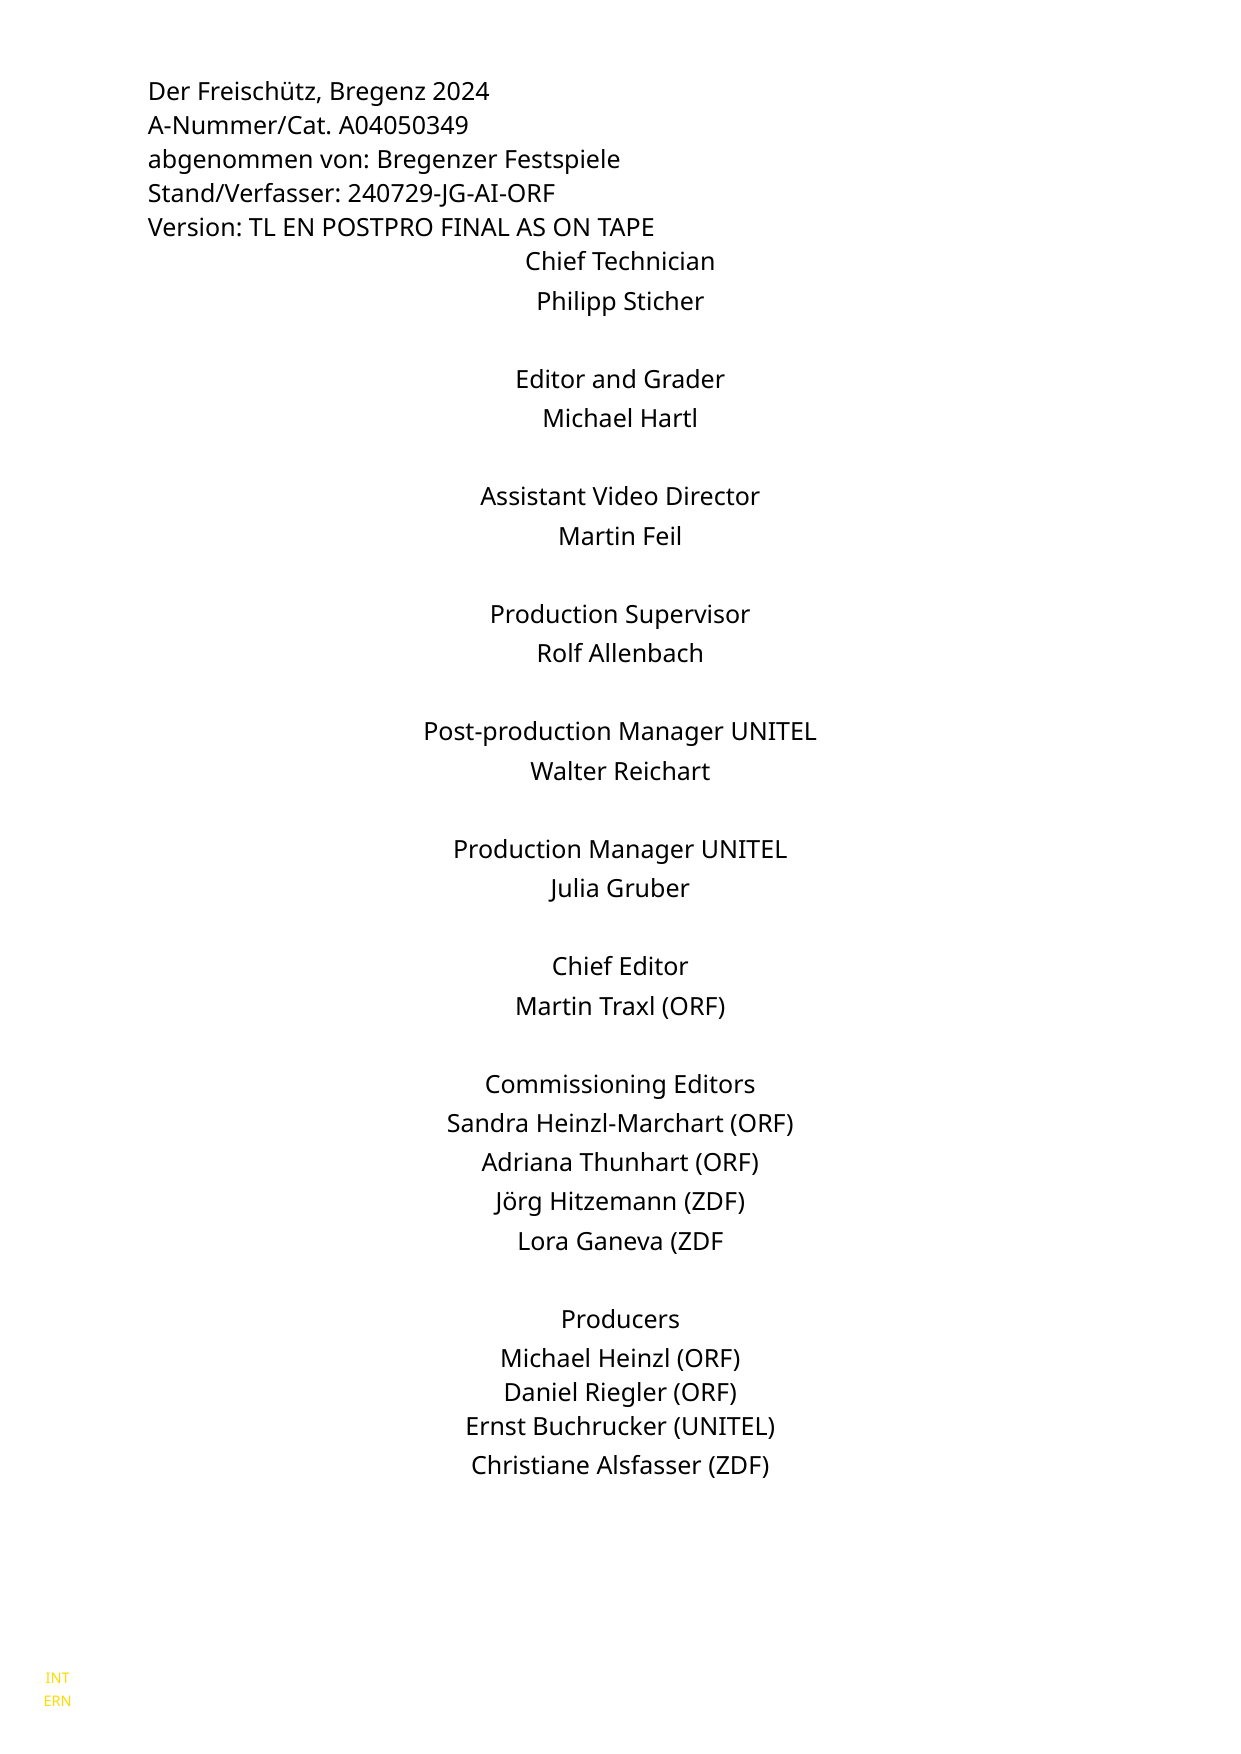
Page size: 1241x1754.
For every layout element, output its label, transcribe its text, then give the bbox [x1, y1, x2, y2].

text Walter Reichart [148, 753, 1093, 787]
text Lora Ganeva (ZDF [148, 1223, 1093, 1257]
text Martin Traxl (ORF) [148, 988, 1093, 1022]
text Producers [148, 1302, 1093, 1336]
text Editor and Grader [148, 362, 1093, 396]
text Michael Heinzl (ORF) [148, 1341, 1093, 1375]
text Post-production Manager UNITEL [148, 714, 1093, 748]
text Chief Technician [148, 244, 1093, 278]
text Commissioning Editors [148, 1067, 1093, 1101]
text Adriana Thunhart (ORF) [148, 1145, 1093, 1179]
text Sandra Heinzl-Marchart (ORF) [148, 1106, 1093, 1140]
text Jörg Hitzemann (ZDF) [148, 1184, 1093, 1218]
text Chief Editor [148, 949, 1093, 983]
text Daniel Riegler (ORF) [148, 1375, 1093, 1409]
text Christiane Alsfasser (ZDF) [148, 1448, 1093, 1482]
text Production Supervisor [148, 597, 1093, 631]
text Rolf Allenbach [148, 636, 1093, 670]
text Production Manager UNITEL [148, 832, 1093, 866]
text Martin Feil [148, 518, 1093, 552]
text Ernst Buchrucker (UNITEL) [148, 1409, 1093, 1443]
text Philipp Sticher [148, 283, 1093, 317]
text Julia Gruber [148, 871, 1093, 905]
text Assistant Video Director [148, 479, 1093, 513]
text Michael Hartl [148, 401, 1093, 435]
